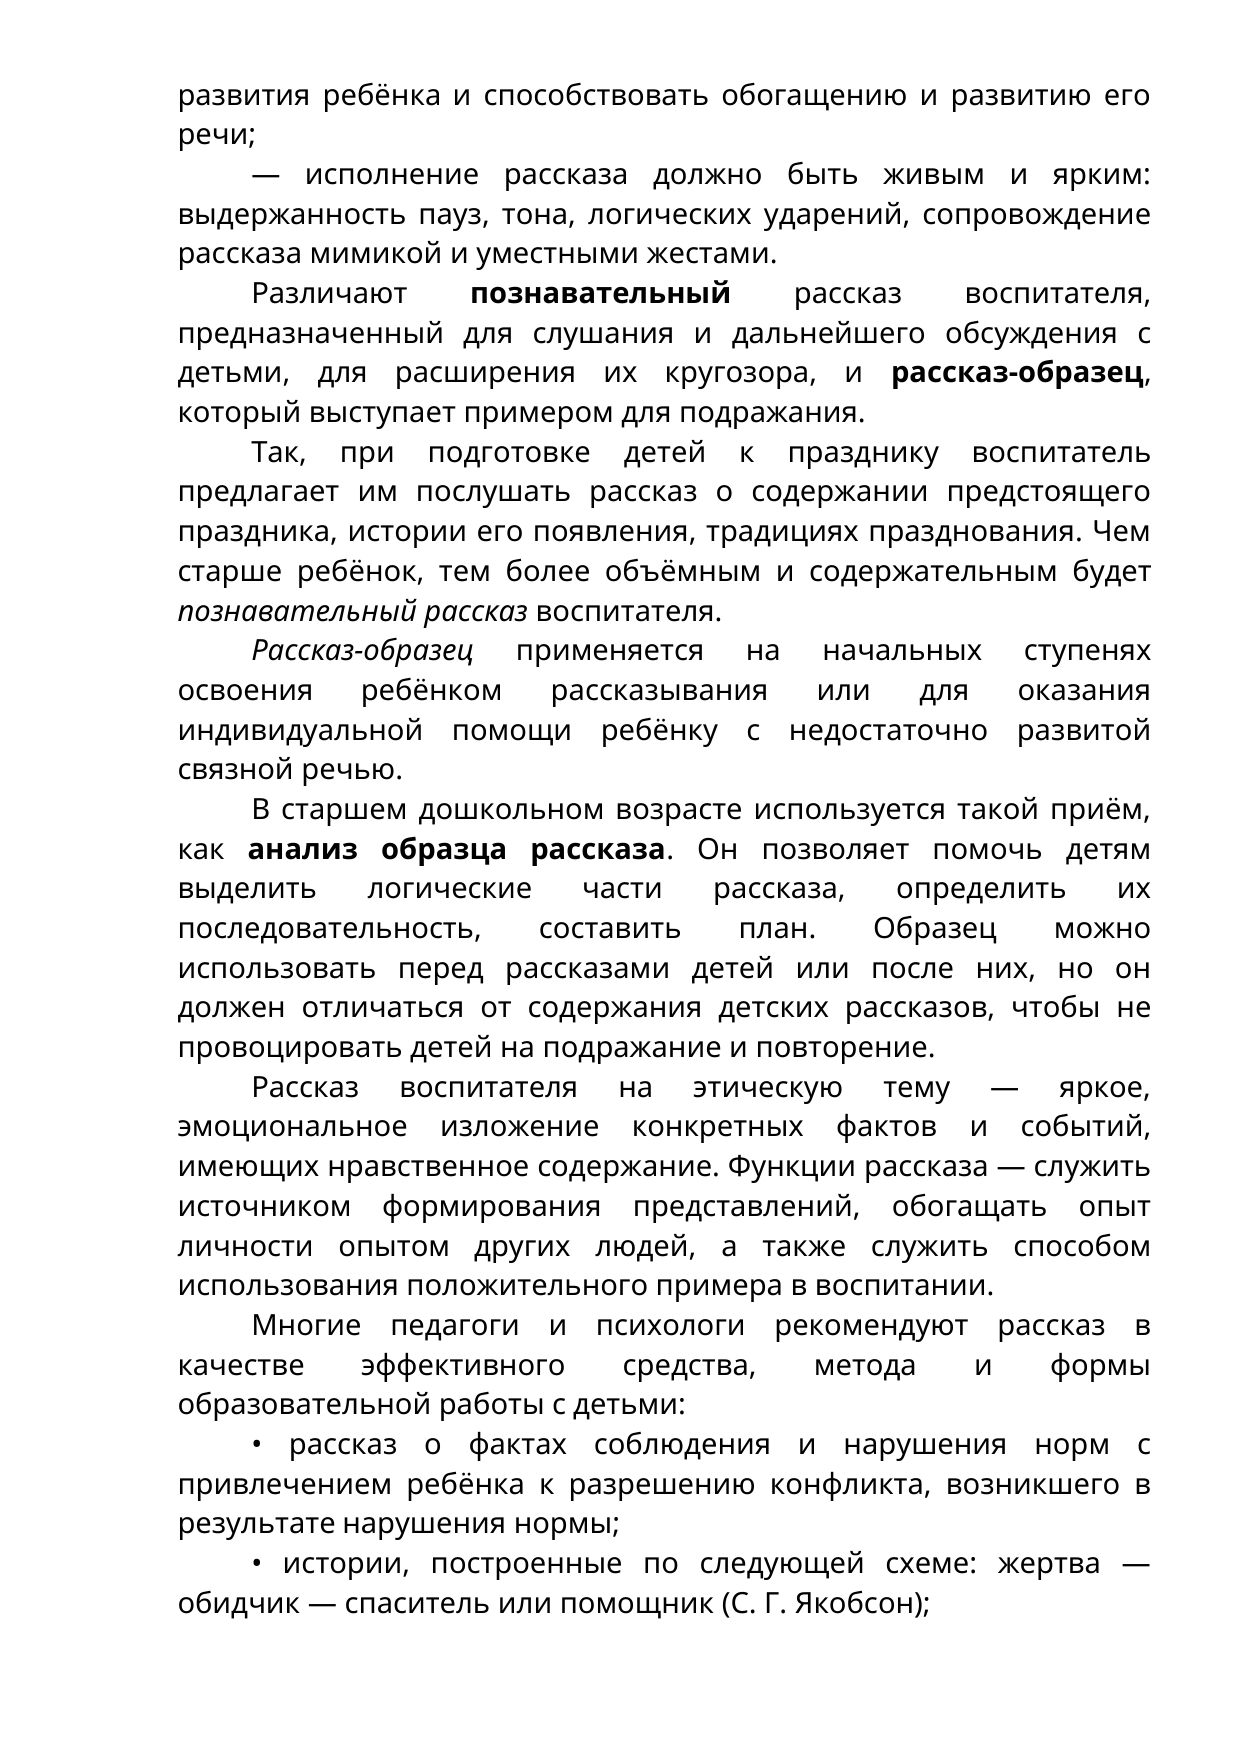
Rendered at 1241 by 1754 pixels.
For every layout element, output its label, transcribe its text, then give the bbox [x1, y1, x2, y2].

text Рассказ воспитателя на этическую тему — яркое, эмоциональное изложение конкретных фактов и событий, имеющих нравственное содержание. Функции рассказа — служить источником формирования представлений, обогащать опыт личности опытом других людей, а также служить способом использования положительного примера в воспитании. [177, 1066, 1152, 1304]
text — исполнение рассказа должно быть живым и ярким: выдержанность пауз, тона, логических ударений, сопровождение рассказа мимикой и уместными жестами. [177, 153, 1152, 272]
text • истории, построенные по следующей схеме: жертва — обидчик — спаситель или помощник (С. Г. Якобсон); [177, 1542, 1152, 1622]
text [177, 74, 1152, 153]
text Различают познавательный рассказ воспитателя, предназначенный для слушания и дальнейшего обсуждения с детьми, для расширения их кругозора, и рассказ-образец, который выступает примером для подражания. [177, 272, 1152, 431]
text Так, при подготовке детей к празднику воспитатель предлагает им послушать рассказ о содержании предстоящего праздника, истории его появления, традициях празднования. Чем старше ребёнок, тем более объёмным и содержательным будет познавательный рассказ воспитателя. [177, 431, 1152, 629]
text • рассказ о фактах соблюдения и нарушения норм с привлечением ребёнка к разрешению конфликта, возникшего в результате нарушения нормы; [177, 1423, 1152, 1542]
text Рассказ-образец применяется на начальных ступенях освоения ребёнком рассказывания или для оказания индивидуальной помощи ребёнку с недостаточно развитой связной речью. [177, 629, 1152, 788]
text В старшем дошкольном возрасте используется такой приём, как анализ образца рассказа. Он позволяет помочь детям выделить логические части рассказа, определить их последовательность, составить план. Образец можно использовать перед рассказами детей или после них, но он должен отличаться от содержания детских рассказов, чтобы не провоцировать детей на подражание и повторение. [177, 788, 1152, 1066]
text Многие педагоги и психологи рекомендуют рассказ в качестве эффективного средства, метода и формы образовательной работы с детьми: [177, 1304, 1152, 1423]
